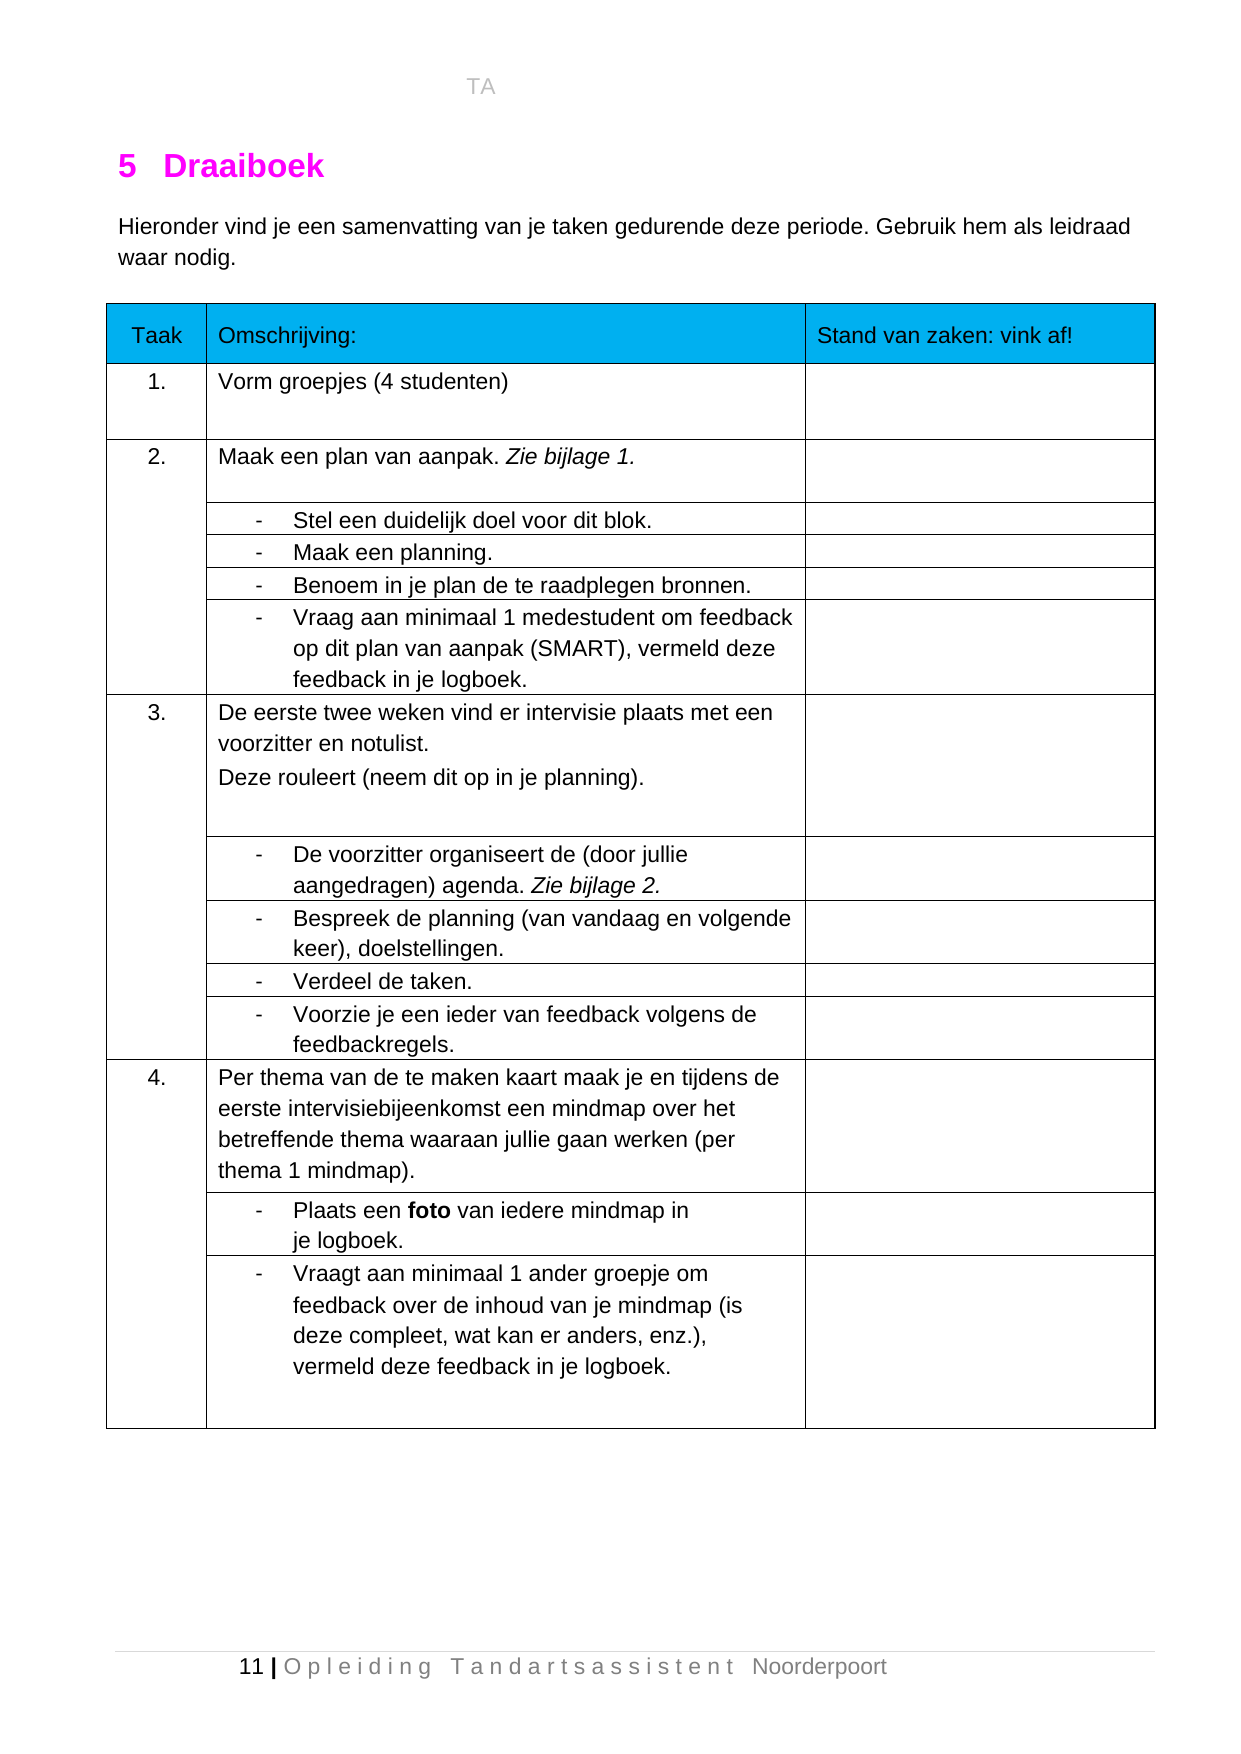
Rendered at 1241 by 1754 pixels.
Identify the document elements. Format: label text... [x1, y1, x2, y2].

table_cell [806, 364, 1154, 438]
table_cell [806, 695, 1154, 836]
text Hieronder vind je een samenvatting van je taken gedurende deze periode. Gebruik hem als leidraad waar nodig. [118, 213, 1132, 271]
table_cell [806, 568, 1154, 599]
table_cell - Bespreek de planning (van vandaag en volgende keer), doelstellingen. [207, 901, 805, 963]
table_cell 4. [107, 1060, 206, 1427]
table_cell [806, 503, 1154, 534]
table_cell - Vraag aan minimaal 1 medestudent om feedback op dit plan van aanpak (SMART), vermeld deze feedback in je logboek. [207, 600, 805, 694]
table_cell [806, 535, 1154, 567]
table_cell - Maak een planning. [207, 535, 805, 567]
table_cell - Voorzie je een ieder van feedback volgens de feedbackregels. [207, 997, 805, 1059]
table_cell Maak een plan van aanpak. Zie bijlage 1. [207, 440, 805, 502]
table_cell [806, 964, 1154, 996]
table_cell De eerste twee weken vind er intervisie plaats met een voorzitter en notulist. Deze rouleert (neem dit op in je planning). [207, 695, 805, 836]
table_cell [806, 600, 1154, 694]
table_cell - De voorzitter organiseert de (door jullie aangedragen) agenda. Zie bijlage 2. [207, 837, 805, 900]
table_cell - Vraagt aan minimaal 1 ander groepje om feedback over de inhoud van je mindmap (is deze compleet, wat kan er anders, enz.), vermeld deze feedback in je logboek. [207, 1256, 805, 1427]
table_header Taak [107, 304, 206, 363]
table_cell - Benoem in je plan de te raadplegen bronnen. [207, 568, 805, 599]
table_cell - Plaats een foto van iedere mindmap in je logboek. [207, 1193, 805, 1255]
table_cell [806, 901, 1154, 963]
table_cell - Stel een duidelijk doel voor dit blok. [207, 503, 805, 534]
table_cell [806, 1060, 1154, 1192]
table_cell [806, 1256, 1154, 1427]
table_cell 2. [107, 440, 206, 694]
table_cell 1. [107, 364, 206, 438]
table_cell [806, 440, 1154, 502]
table_cell 3. [107, 695, 206, 1059]
table_cell Per thema van de te maken kaart maak je en tijdens de eerste intervisiebijeenkomst een mindmap over het betreffende thema waaraan jullie gaan werken (per thema 1 mindmap). [207, 1060, 805, 1192]
table_cell [806, 1193, 1154, 1255]
table_header Omschrijving: [207, 304, 805, 363]
table_cell [806, 837, 1154, 900]
subtitle Draaiboek [118, 146, 1167, 184]
table_cell Vorm groepjes (4 studenten) [207, 364, 805, 438]
table_cell - Verdeel de taken. [207, 964, 805, 996]
table_header Stand van zaken: vink af! [806, 304, 1154, 363]
table_cell [806, 997, 1154, 1059]
